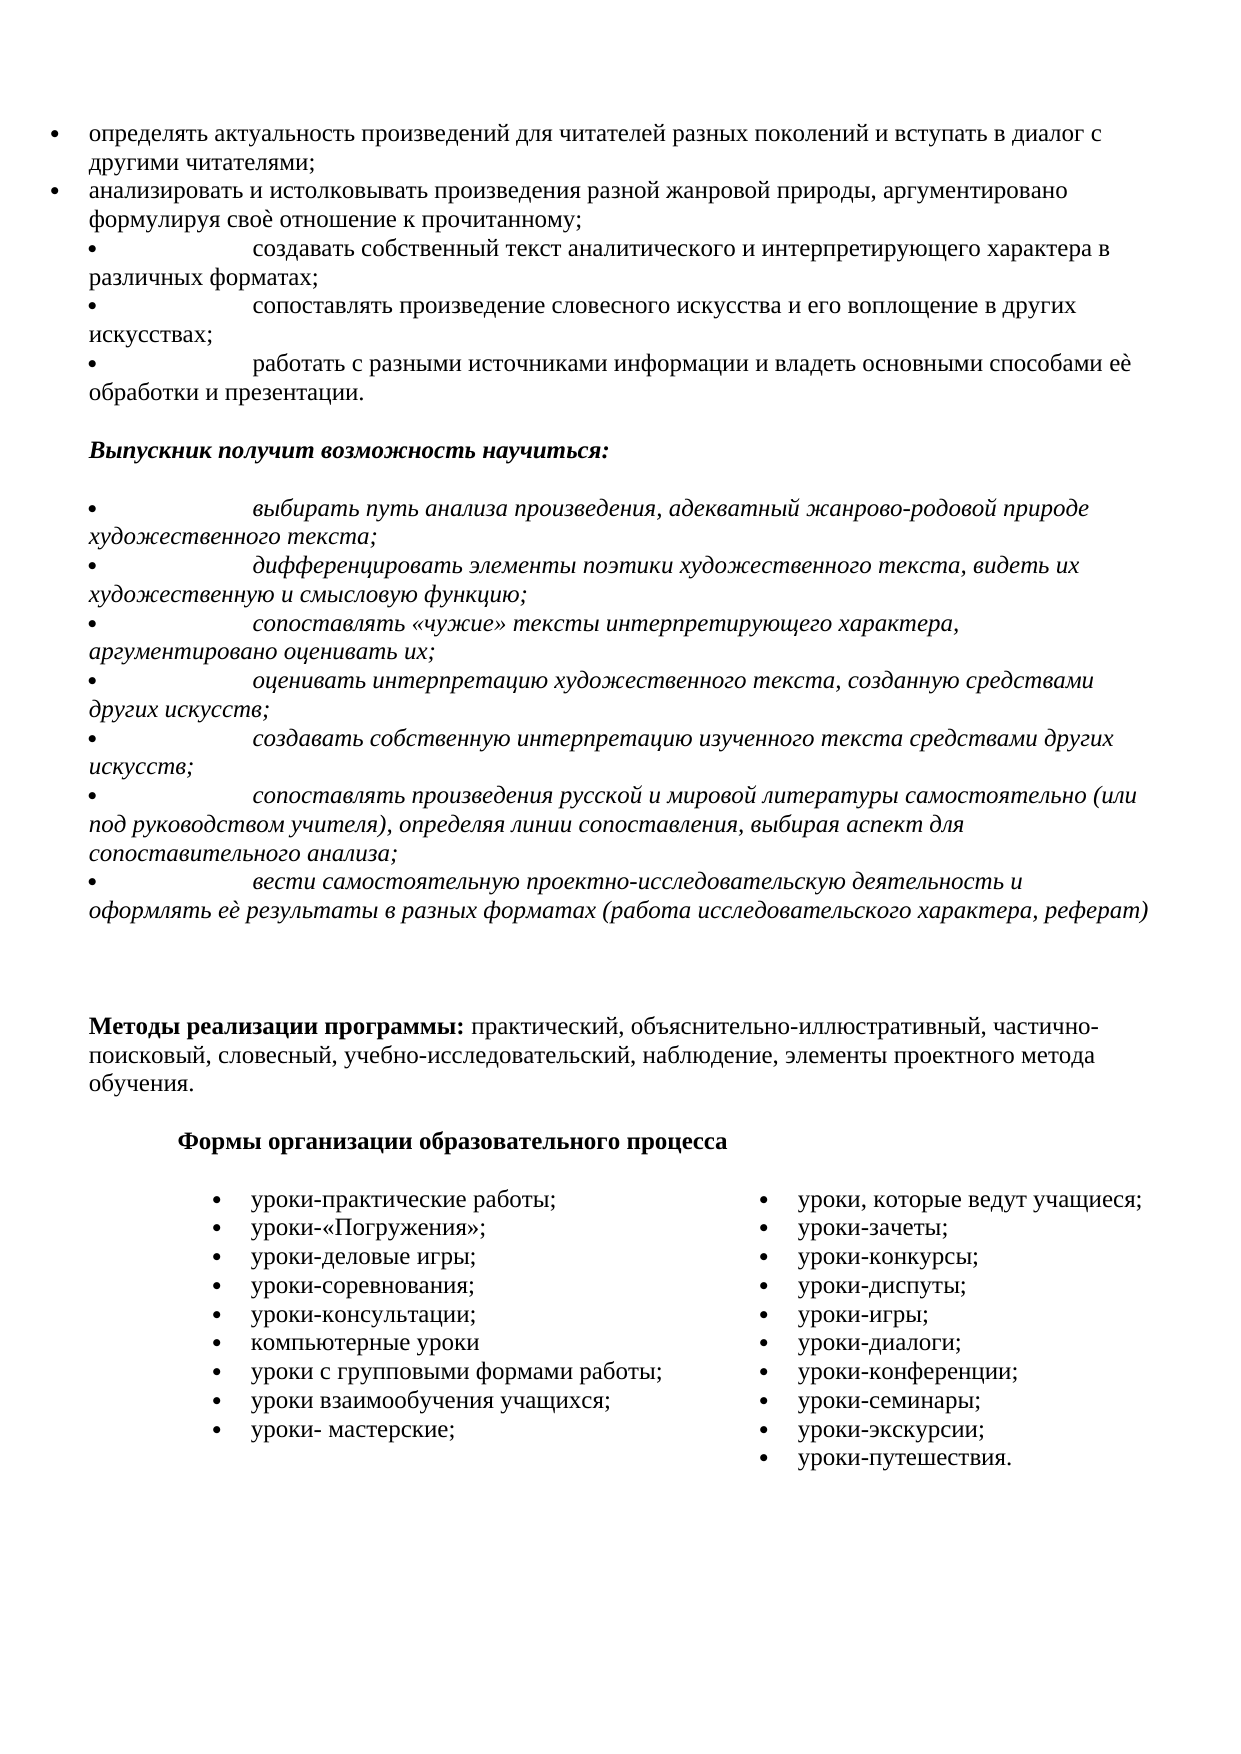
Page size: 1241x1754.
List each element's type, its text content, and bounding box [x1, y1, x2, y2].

list дифференцировать элементы поэтики художественного текста, видеть их художественную и смысловую функцию; [88, 550, 1152, 608]
table_header уроки, которые ведут учащиеся; уроки-зачеты; уроки-конкурсы; уроки-диспуты; уроки-игры; уроки-диалоги; уроки-конференции; уроки-семинары; уроки-экскурсии; уроки-путешествия. [723, 1184, 1240, 1500]
list сопоставлять произведение словесного искусства и его воплощение в других искусствах; [88, 291, 1152, 348]
list создавать собственную интерпретацию изученного текста средствами других искусств; [88, 723, 1152, 780]
list определять актуальность произведений для читателей разных поколений и вступать в диалог с другими читателями; [51, 118, 1152, 176]
text Выпускник получит возможность научиться: [88, 435, 1152, 463]
list сопоставлять «чужие» тексты интерпретирующего характера, аргументировано оценивать их; [88, 608, 1152, 665]
list оценивать интерпретацию художественного текста, созданную средствами других искусств; [88, 665, 1152, 723]
list создавать собственный текст аналитического и интерпретирующего характера в различных форматах; [88, 233, 1152, 291]
list сопоставлять произведения русской и мировой литературы самостоятельно (или под руководством учителя), определяя линии сопоставления, выбирая аспект для сопоставительного анализа; [88, 780, 1152, 866]
text Формы организации образовательного процесса [177, 1126, 1152, 1155]
list работать с разными источниками информации и владеть основными способами еѐ обработки и презентации. [88, 348, 1152, 406]
table_header уроки-практические работы; уроки-«Погружения»; уроки-деловые игры; уроки-соревнования; уроки-консультации; компьютерные уроки уроки с групповыми формами работы; уроки взаимообучения учащихся; уроки- мастерские; [176, 1184, 723, 1500]
list вести самостоятельную проектно-исследовательскую деятельность и оформлять еѐ результаты в разных форматах (работа исследовательского характера, реферат) [88, 866, 1152, 924]
text Методы реализации программы: практический, объяснительно-иллюстративный, частично-поисковый, словесный, учебно-исследовательский, наблюдение, элементы проектного метода обучения. [88, 1011, 1152, 1097]
list анализировать и истолковывать произведения разной жанровой природы, аргументировано формулируя своѐ отношение к прочитанному; [51, 176, 1152, 233]
list выбирать путь анализа произведения, адекватный жанрово-родовой природе художественного текста; [88, 493, 1152, 550]
